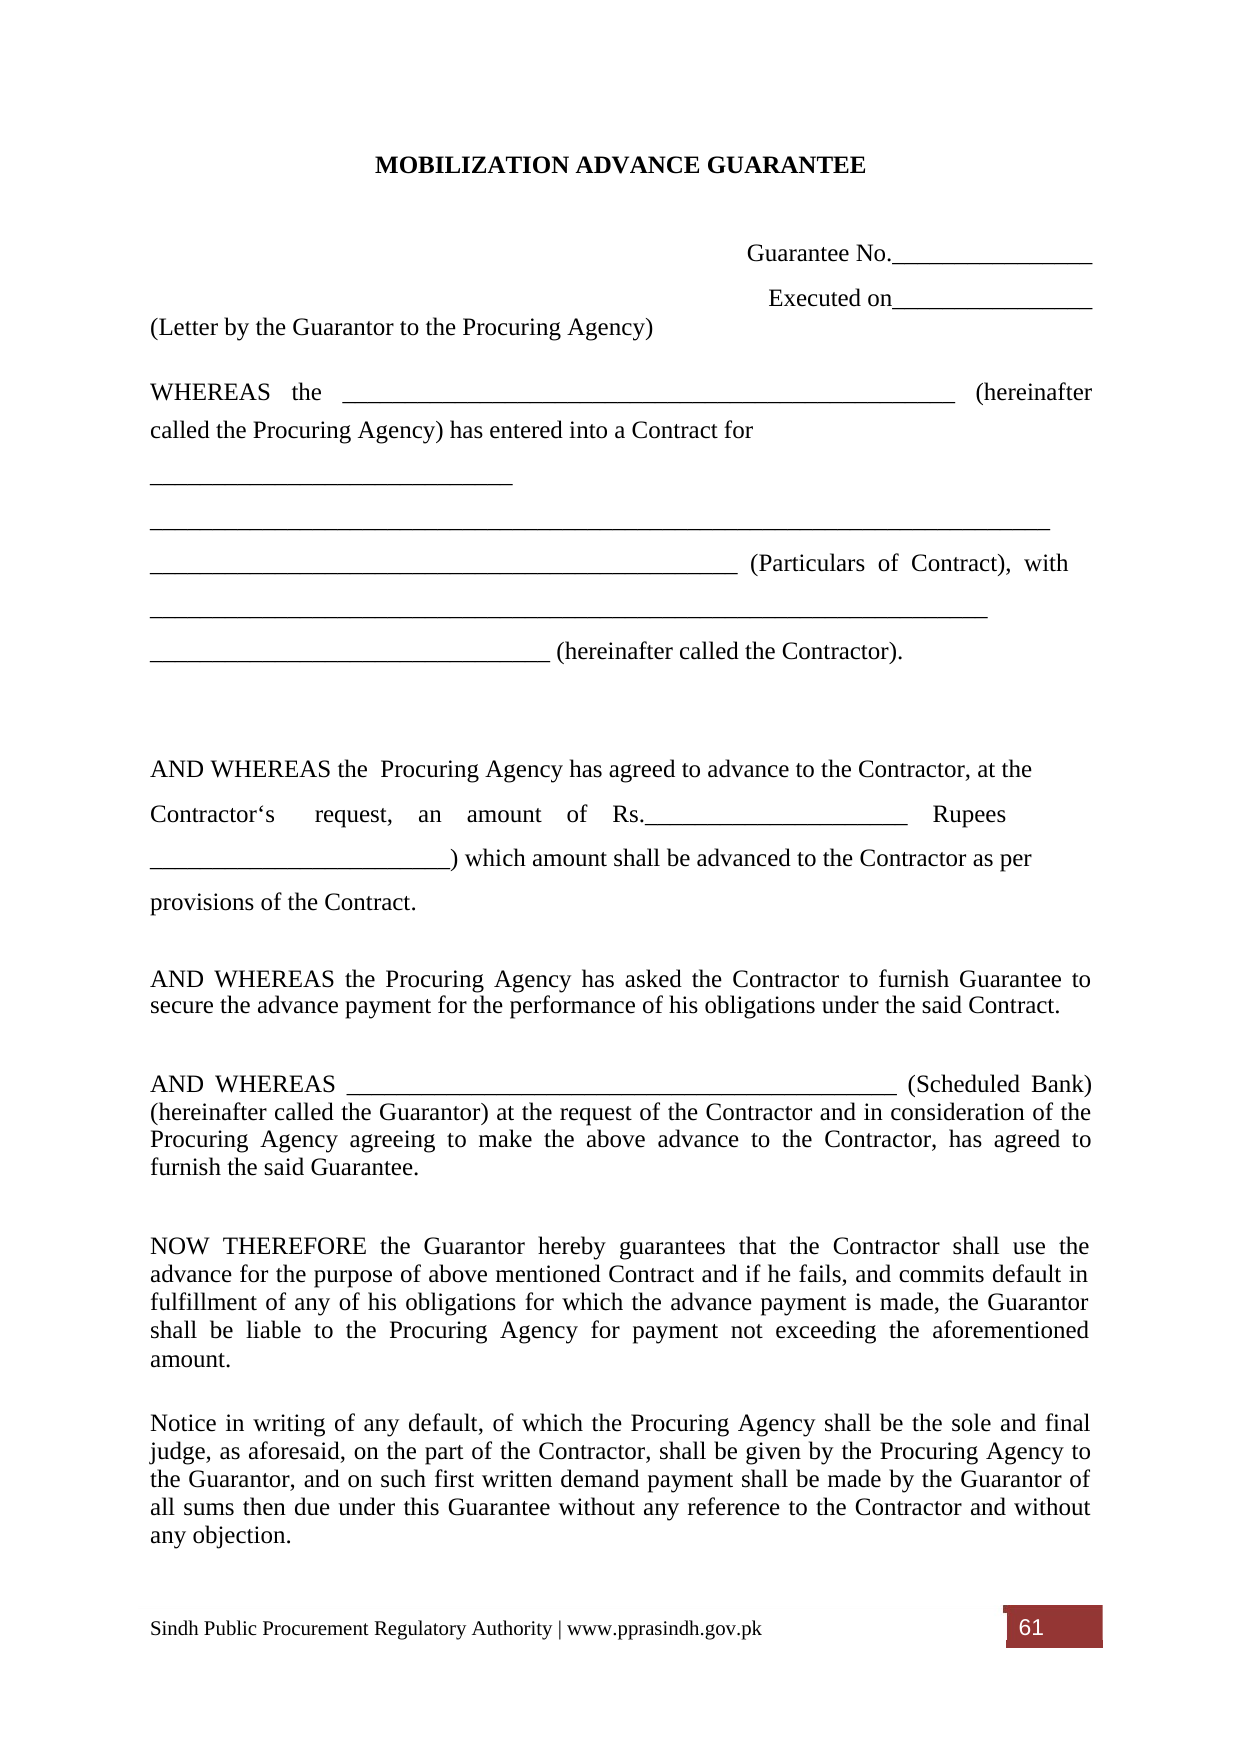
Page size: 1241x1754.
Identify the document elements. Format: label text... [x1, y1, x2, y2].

text Executed on________________ [150, 283, 1092, 311]
table_header Sindh Public Procurement Regulatory Authority | www.pprasindh.gov.pk [150, 1614, 887, 1640]
text _______________________________________________ (Particulars of Contract), with [150, 548, 1092, 577]
picture [138, 1605, 1103, 1640]
text MOBILIZATION ADVANCE GUARANTEE [375, 150, 1092, 179]
text Contractor‘s request, an amount of Rs._____________________ Rupees [150, 799, 1092, 827]
text Guarantee No.________________ [150, 238, 1092, 267]
text AND WHEREAS the Procuring Agency has asked the Contractor to furnish Guarantee to secure the advance payment for the performance of his obligations under the said Contract. [150, 967, 1092, 1019]
text ________________________________ (hereinafter called the Contractor). [150, 636, 1092, 665]
text (Letter by the Guarantor to the Procuring Agency) [150, 312, 1092, 341]
text WHEREAS the _________________________________________________ (hereinafter called the Procuring Agency) has entered into a Contract for [150, 377, 1092, 444]
text ________________________) which amount shall be advanced to the Contractor as per [150, 843, 1092, 872]
text provisions of the Contract. [150, 887, 1092, 916]
text AND WHEREAS ____________________________________________ (Scheduled Bank) (hereinafter called the Guarantor) at the request of the Contractor and in consideration of the Procuring Agency agreeing to make the above advance to the Contractor, has agreed to furnish the said Guarantee. [150, 1070, 1092, 1181]
text ___________________________________________________________________ [150, 592, 1092, 621]
table_header 61 [888, 1614, 1044, 1640]
text AND WHEREAS the Procuring Agency has agreed to advance to the Contractor, at the [150, 754, 1092, 783]
text NOW THEREFORE the Guarantor hereby guarantees that the Contractor shall use the advance for the purpose of above mentioned Contract and if he fails, and commits default in fulfillment of any of his obligations for which the advance payment is made, the Guarantor shall be liable to the Procuring Agency for payment not exceeding the aforementioned amount. [150, 1232, 1090, 1373]
text Notice in writing of any default, of which the Procuring Agency shall be the sole and final judge, as aforesaid, on the part of the Contractor, shall be given by the Procuring Agency to the Guarantor, and on such first written demand payment shall be made by the Guarantor of all sums then due under this Guarantee without any reference to the Contractor and without any objection. [150, 1409, 1092, 1548]
text ________________________________________________________________________ [150, 504, 1092, 532]
text _____________________________ [150, 459, 1092, 488]
